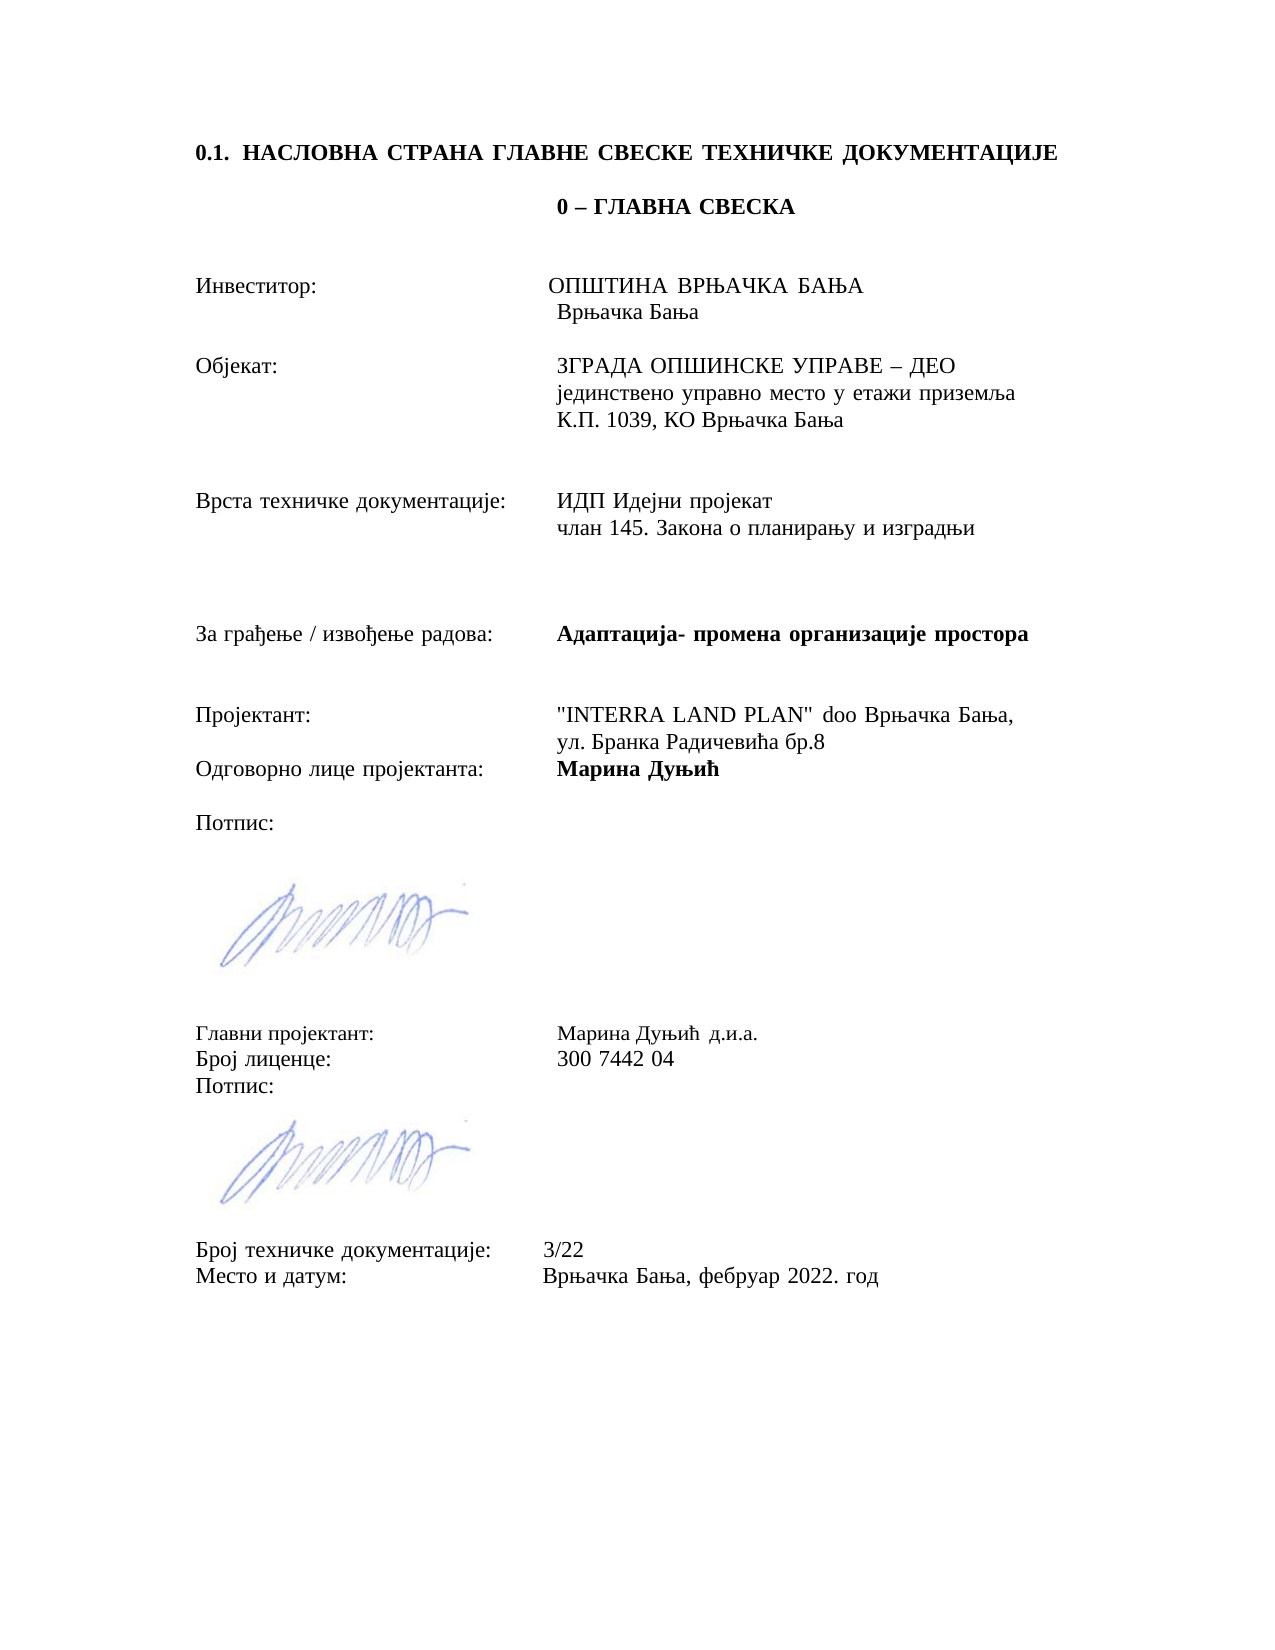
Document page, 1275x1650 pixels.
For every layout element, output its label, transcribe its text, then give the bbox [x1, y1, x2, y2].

text Врста техничке документације: ИДП Идејни пројекат [195, 487, 1108, 513]
picture [194, 1098, 495, 1236]
text Одговорно лице пројектанта: Марина Дуњић [195, 755, 1108, 781]
text Инвеститор: ОПШТИНА ВРЊАЧКА БАЊА Врњачка Бања [195, 272, 865, 324]
text Пројектант: "INTERRA LAND PLAN" doo Врњачка Бања, ул. Бранка Радичевића бр.8 [195, 701, 1021, 754]
text Број лиценце: 300 7442 04 [195, 1045, 1108, 1071]
text Потпис: [195, 809, 1108, 835]
text Место и датум: Врњачка Бања, фебруар 2022. год [195, 1262, 1108, 1288]
text 0 – ГЛАВНА СВЕСКА [557, 193, 1108, 219]
text Потпис: [195, 1072, 1108, 1099]
text члан 145. Закона о планирању и изградњи [557, 514, 1108, 540]
subtitle НАСЛОВНА СТРАНА ГЛАВНЕ СВЕСКЕ ТЕХНИЧКЕ ДОКУМЕНТАЦИЈЕ [195, 139, 1108, 165]
text Главни пројектант: Марина Дуњић д.и.а. [195, 1021, 1108, 1044]
text јединствено управно место у етажи приземља К.П. 1039, КО Врњачка Бања [557, 379, 1057, 432]
text Број техничке документације: 3/22 [195, 1236, 1108, 1262]
picture [209, 877, 476, 976]
text Објекат: ЗГРАДА ОПШИНСКЕ УПРАВЕ – ДЕО [195, 352, 1108, 378]
text За грађење / извођење радова: Адаптација- промена организације простора [195, 620, 1108, 646]
